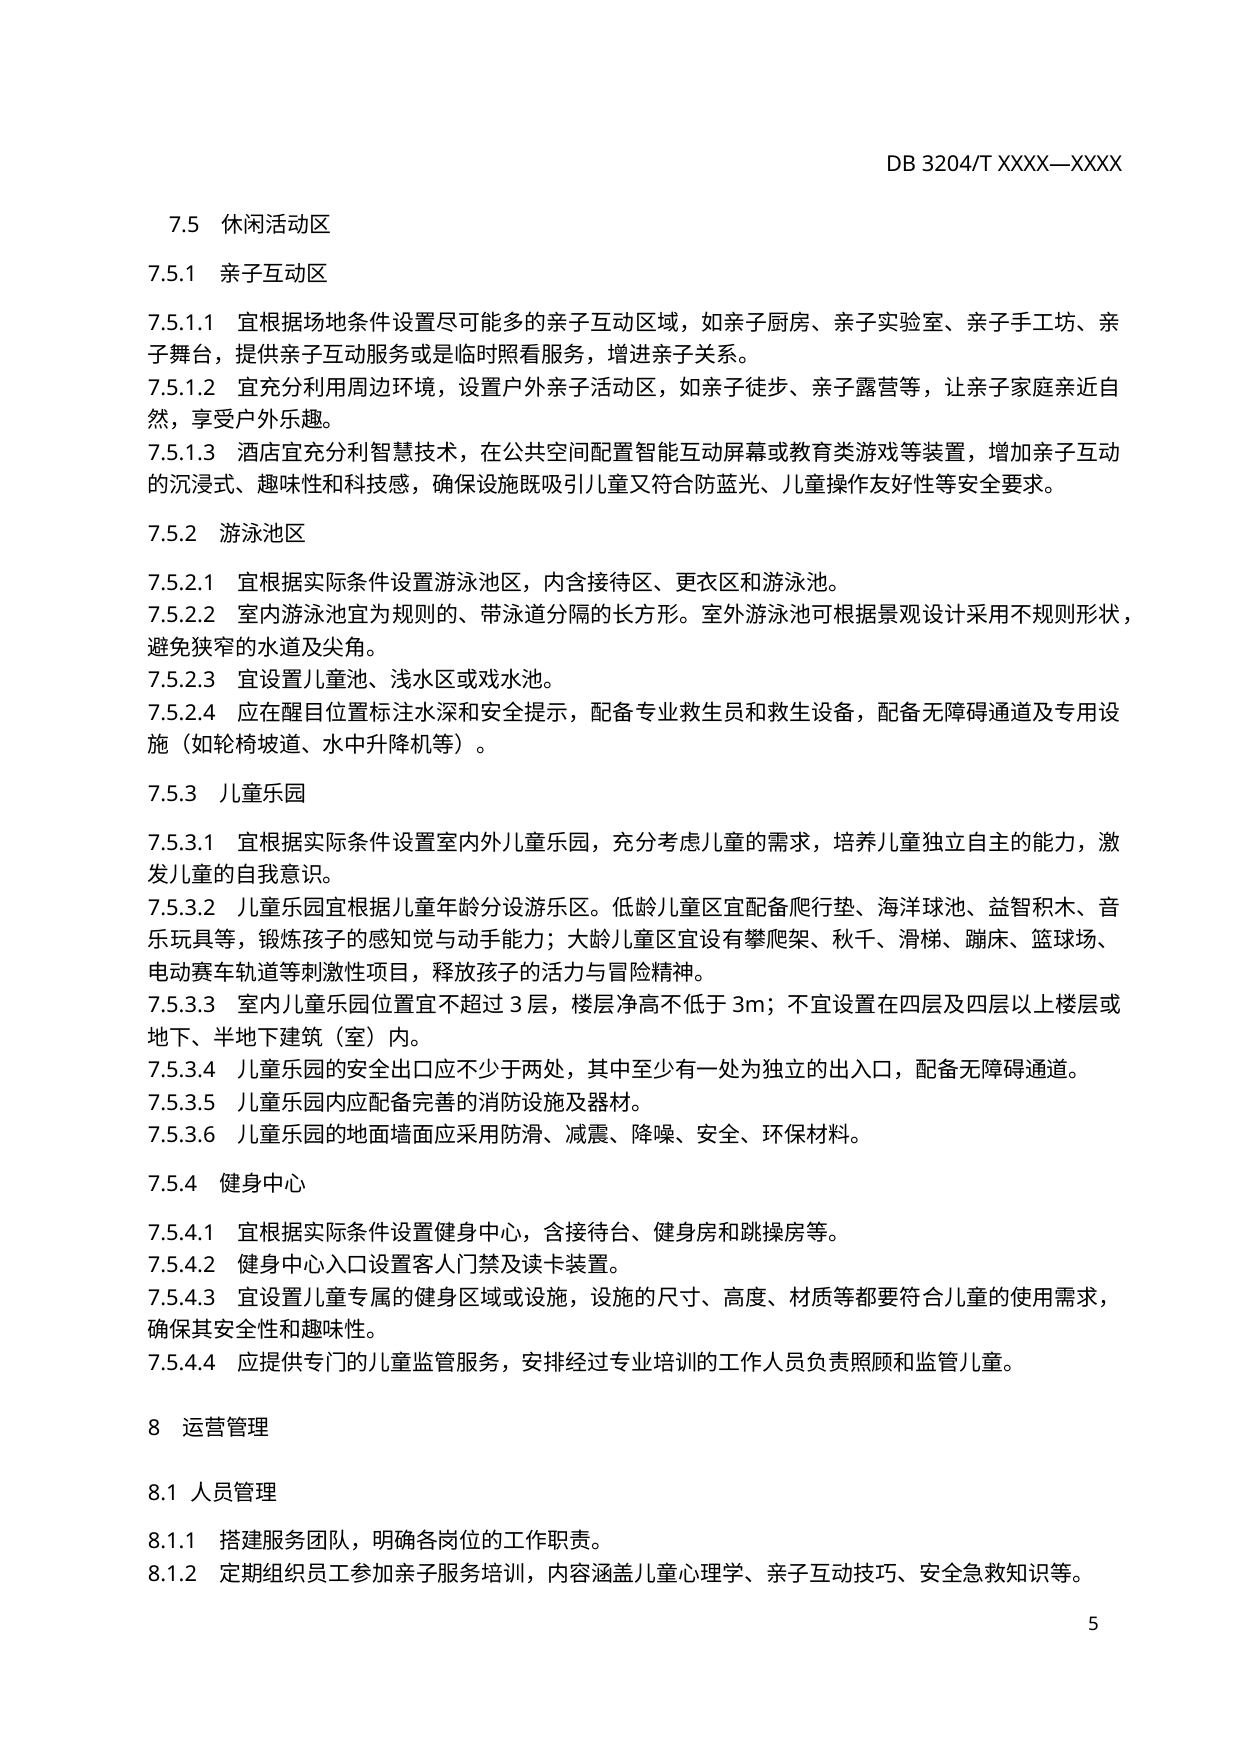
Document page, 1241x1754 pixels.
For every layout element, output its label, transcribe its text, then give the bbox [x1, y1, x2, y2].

text 儿童乐园的地面墙面应采用防滑、减震、降噪、安全、环保材料。 [148, 1117, 1122, 1149]
text 应提供专门的儿童监管服务，安排经过专业培训的工作人员负责照顾和监管儿童。 [148, 1344, 1122, 1377]
text 宜根据实际条件设置健身中心，含接待台、健身房和跳操房等。 [148, 1214, 1122, 1247]
text 室内游泳池宜为规则的、带泳道分隔的长方形。室外游泳池可根据景观设计采用不规则形状，避免狭窄的水道及尖角。 [148, 597, 1122, 662]
text 宜根据实际条件设置游泳池区，内含接待区、更衣区和游泳池。 [148, 564, 1122, 597]
text 宜根据场地条件设置尽可能多的亲子互动区域，如亲子厨房、亲子实验室、亲子手工坊、亲子舞台，提供亲子互动服务或是临时照看服务，增进亲子关系。 [148, 304, 1122, 369]
text 运营管理 [148, 1409, 1122, 1442]
text 室内儿童乐园位置宜不超过3层，楼层净高不低于3m；不宜设置在四层及四层以上楼层或地下、半地下建筑（室）内。 [148, 987, 1122, 1052]
text 健身中心入口设置客人门禁及读卡装置。 [148, 1247, 1122, 1279]
text 应在醒目位置标注水深和安全提示，配备专业救生员和救生设备，配备无障碍通道及专用设施（如轮椅坡道、水中升降机等）。 [148, 694, 1122, 759]
text 酒店宜充分利智慧技术，在公共空间配置智能互动屏幕或教育类游戏等装置，增加亲子互动的沉浸式、趣味性和科技感，确保设施既吸引儿童又符合防蓝光、儿童操作友好性等安全要求。 [148, 434, 1122, 499]
text 儿童乐园宜根据儿童年龄分设游乐区。低龄儿童区宜配备爬行垫、海洋球池、益智积木、音乐玩具等，锻炼孩子的感知觉与动手能力；大龄儿童区宜设有攀爬架、秋千、滑梯、蹦床、篮球场、电动赛车轨道等刺激性项目，释放孩子的活力与冒险精神。 [148, 889, 1122, 987]
text 儿童乐园内应配备完善的消防设施及器材。 [148, 1084, 1122, 1117]
text 儿童乐园的安全出口应不少于两处，其中至少有一处为独立的出入口，配备无障碍通道。 [148, 1052, 1122, 1084]
text 游泳池区 [148, 516, 1122, 548]
text 宜设置儿童池、浅水区或戏水池。 [148, 662, 1122, 694]
text 定期组织员工参加亲子服务培训，内容涵盖儿童心理学、亲子互动技巧、安全急救知识等。 [148, 1556, 1122, 1588]
text 搭建服务团队，明确各岗位的工作职责。 [148, 1523, 1122, 1556]
text 休闲活动区 [148, 207, 1122, 239]
text 亲子互动区 [148, 256, 1122, 288]
text 健身中心 [148, 1166, 1122, 1198]
text 宜充分利用周边环境，设置户外亲子活动区，如亲子徒步、亲子露营等，让亲子家庭亲近自然，享受户外乐趣。 [148, 369, 1122, 434]
list 8.1 人员管理 [148, 1474, 1122, 1507]
text 宜根据实际条件设置室内外儿童乐园，充分考虑儿童的需求，培养儿童独立自主的能力，激发儿童的自我意识。 [148, 824, 1122, 889]
text 儿童乐园 [148, 776, 1122, 808]
text 宜设置儿童专属的健身区域或设施，设施的尺寸、高度、材质等都要符合儿童的使用需求，确保其安全性和趣味性。 [148, 1279, 1122, 1344]
